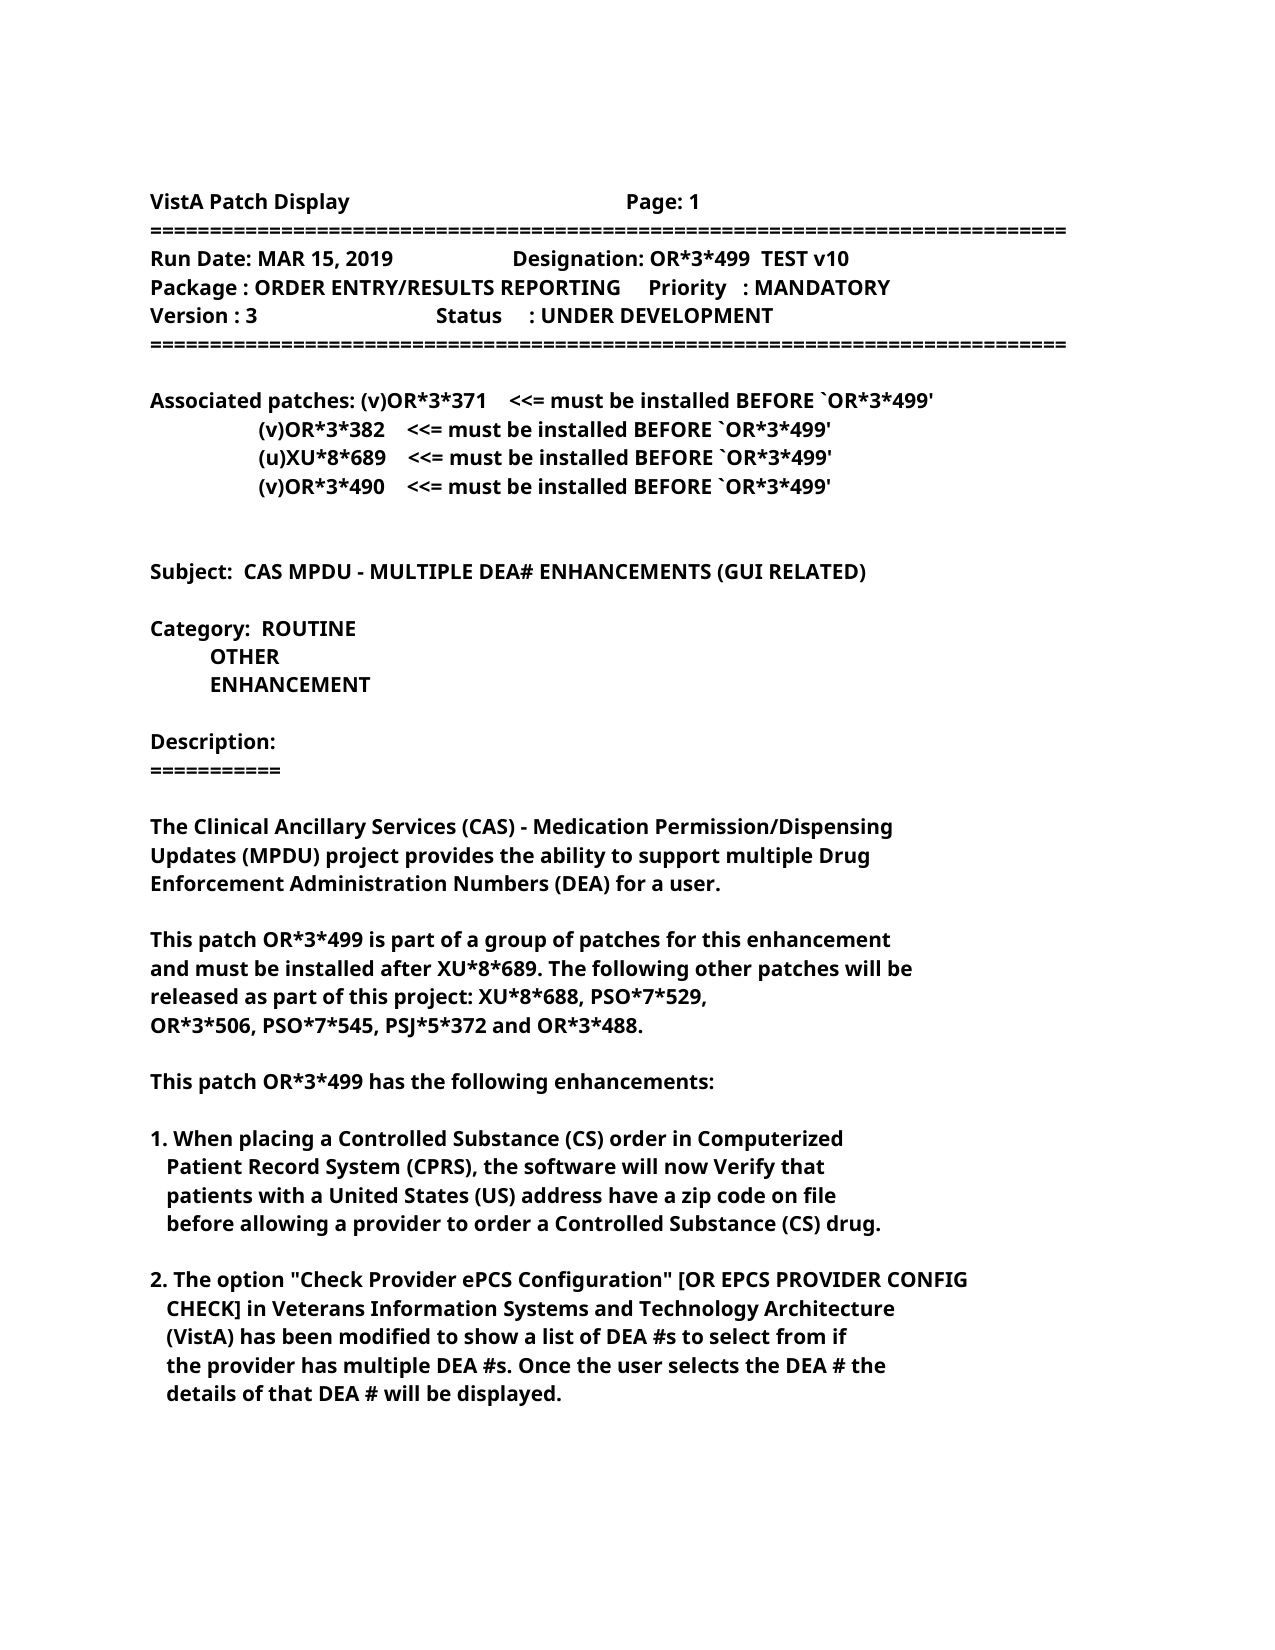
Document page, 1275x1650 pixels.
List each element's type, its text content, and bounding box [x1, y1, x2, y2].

text 2. The option "Check Provider ePCS Configuration" [OR EPCS PROVIDER CONFIG [150, 1266, 1125, 1294]
text This patch OR*3*499 is part of a group of patches for this enhancement [150, 926, 1125, 954]
text Version : 3 Status : UNDER DEVELOPMENT [150, 301, 1125, 330]
text details of that DEA # will be displayed. [150, 1379, 1125, 1408]
text (VistA) has been modified to show a list of DEA #s to select from if [150, 1322, 1125, 1351]
text released as part of this project: XU*8*688, PSO*7*529, [150, 982, 1125, 1011]
text ============================================================================= [150, 330, 1125, 358]
text Subject: CAS MPDU - MULTIPLE DEA# ENHANCEMENTS (GUI RELATED) [150, 557, 1125, 585]
text Associated patches: (v)OR*3*371 <<= must be installed BEFORE `OR*3*499' [150, 387, 1125, 415]
text OR*3*506, PSO*7*545, PSJ*5*372 and OR*3*488. [150, 1011, 1125, 1039]
text The Clinical Ancillary Services (CAS) - Medication Permission/Dispensing [150, 812, 1125, 841]
text and must be installed after XU*8*689. The following other patches will be [150, 954, 1125, 982]
text (v)OR*3*490 <<= must be installed BEFORE `OR*3*499' [150, 472, 1125, 500]
text 1. When placing a Controlled Substance (CS) order in Computerized [150, 1124, 1125, 1152]
text Description: [150, 727, 1125, 756]
text (v)OR*3*382 <<= must be installed BEFORE `OR*3*499' [150, 415, 1125, 443]
text Package : ORDER ENTRY/RESULTS REPORTING Priority : MANDATORY [150, 273, 1125, 301]
text Run Date: MAR 15, 2019 Designation: OR*3*499 TEST v10 [150, 244, 1125, 273]
text =========== [150, 756, 1125, 784]
text Category: ROUTINE [150, 614, 1125, 642]
text ENHANCEMENT [150, 671, 1125, 699]
text Enforcement Administration Numbers (DEA) for a user. [150, 869, 1125, 898]
text VistA Patch Display Page: 1 [150, 187, 1125, 216]
text (u)XU*8*689 <<= must be installed BEFORE `OR*3*499' [150, 443, 1125, 472]
text Updates (MPDU) project provides the ability to support multiple Drug [150, 841, 1125, 869]
text Patient Record System (CPRS), the software will now Verify that [150, 1152, 1125, 1181]
text CHECK] in Veterans Information Systems and Technology Architecture [150, 1294, 1125, 1322]
text before allowing a provider to order a Controlled Substance (CS) drug. [150, 1209, 1125, 1238]
text the provider has multiple DEA #s. Once the user selects the DEA # the [150, 1351, 1125, 1379]
text patients with a United States (US) address have a zip code on file [150, 1181, 1125, 1209]
text ============================================================================= [150, 216, 1125, 244]
text OTHER [150, 642, 1125, 671]
text This patch OR*3*499 has the following enhancements: [150, 1067, 1125, 1096]
